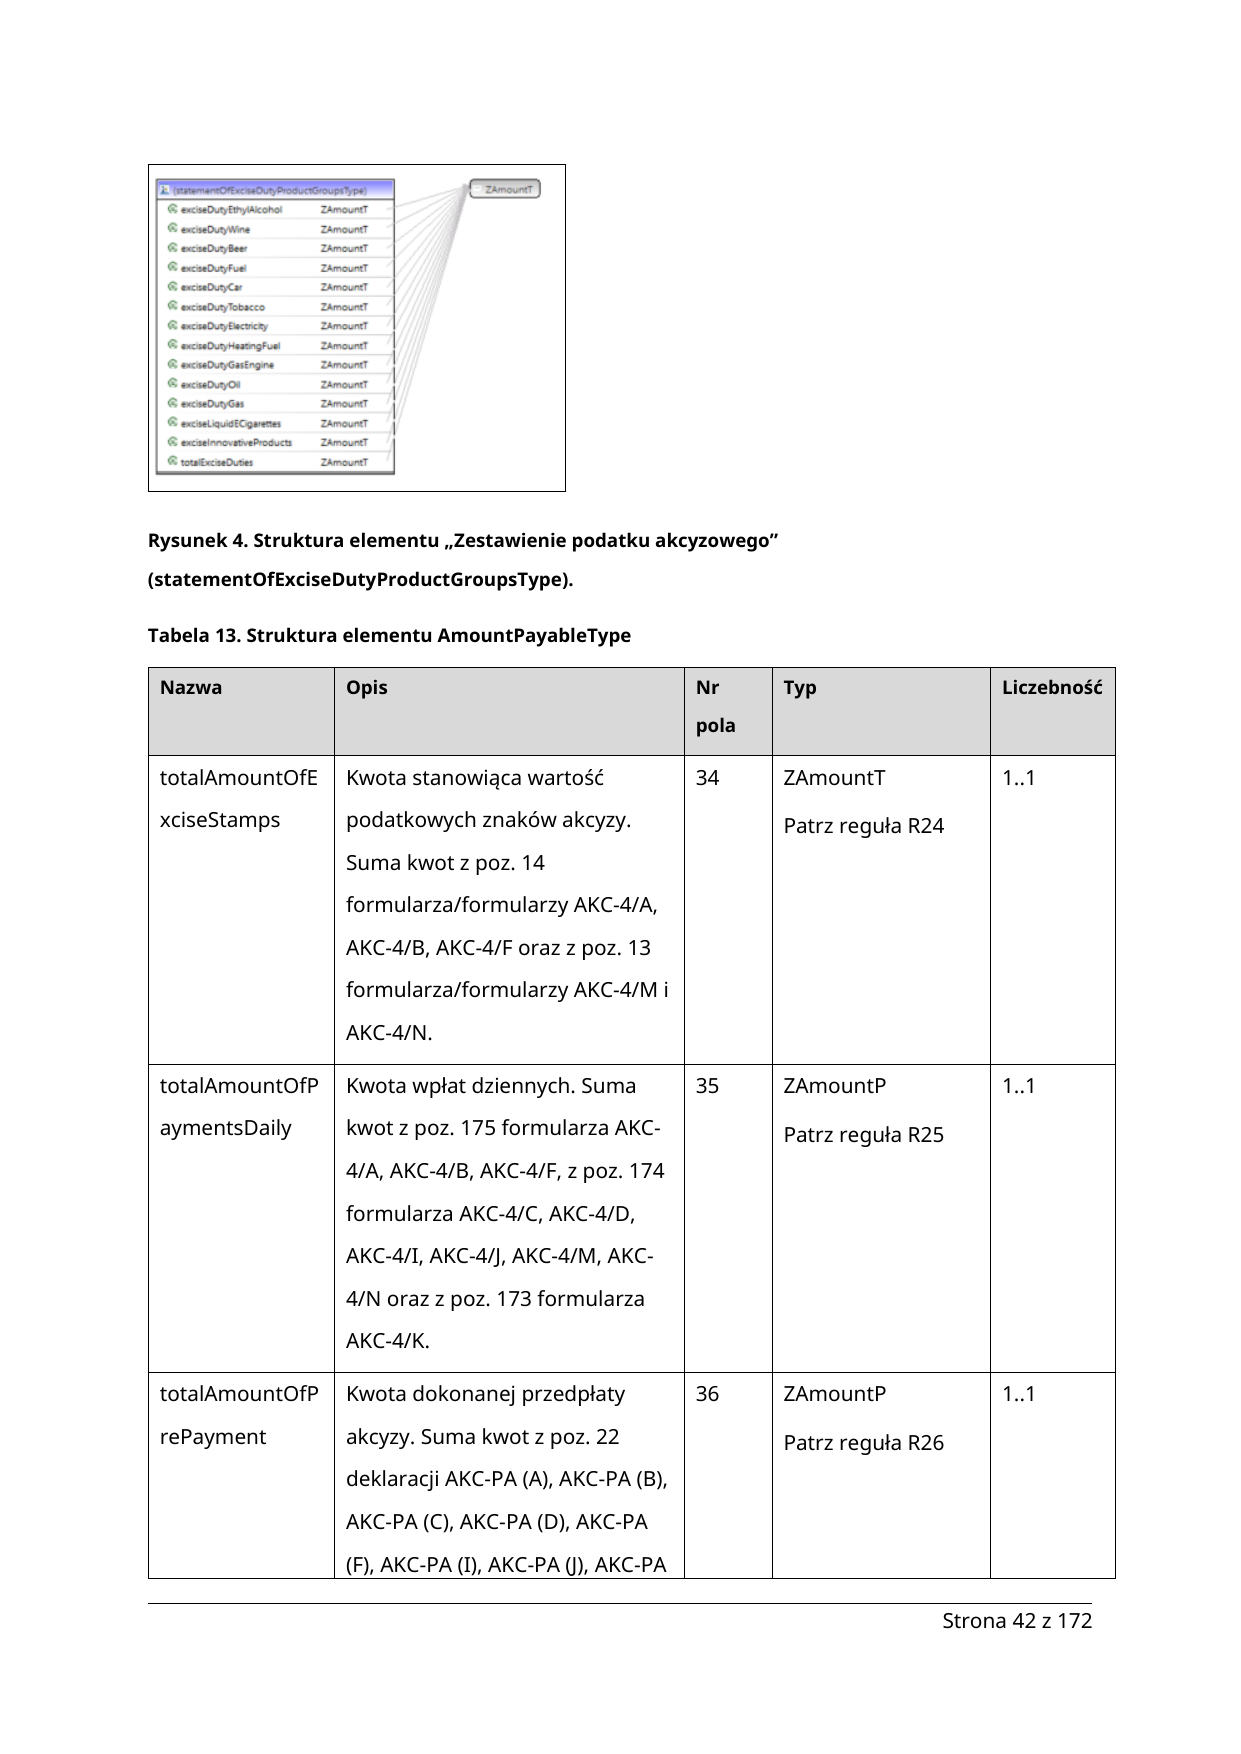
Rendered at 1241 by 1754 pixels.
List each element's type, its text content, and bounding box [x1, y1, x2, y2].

table_cell totalAmountOfPrePayment [149, 1373, 334, 1578]
table_cell 36 [685, 1373, 772, 1578]
table_cell Kwota stanowiąca wartość podatkowych znaków akcyzy. Suma kwot z poz. 14 formularza/formularzy AKC-4/A, AKC-4/B, AKC-4/F oraz z poz. 13 formularza/formularzy AKC-4/M i AKC-4/N. [335, 756, 684, 1064]
table_header Opis [335, 668, 684, 755]
table_cell 1..1 [991, 756, 1115, 1064]
table_cell totalAmountOfPaymentsDaily [149, 1065, 334, 1372]
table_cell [335, 1373, 684, 1578]
table_header Liczebność [991, 668, 1115, 755]
table_cell 1..1 [991, 1065, 1115, 1372]
table_header Nazwa [149, 668, 334, 755]
table_cell 1..1 [991, 1373, 1115, 1578]
table_cell Kwota wpłat dziennych. Suma kwot z poz. 175 formularza AKC-4/A, AKC-4/B, AKC-4/F, z poz. 174 formularza AKC-4/C, AKC-4/D, AKC-4/I, AKC-4/J, AKC-4/M, AKC-4/N oraz z poz. 173 formularza AKC-4/K. [335, 1065, 684, 1372]
table_cell 35 [685, 1065, 772, 1372]
table_cell ZAmountP Patrz reguła R26 [773, 1373, 990, 1578]
picture [149, 165, 565, 491]
table_header Nr pola [685, 668, 772, 755]
table_cell 34 [685, 756, 772, 1064]
table_cell ZAmountT Patrz reguła R24 [773, 756, 990, 1064]
table_cell ZAmountP Patrz reguła R25 [773, 1065, 990, 1372]
table_cell totalAmountOfExciseStamps [149, 756, 334, 1064]
table_header Typ [773, 668, 990, 755]
